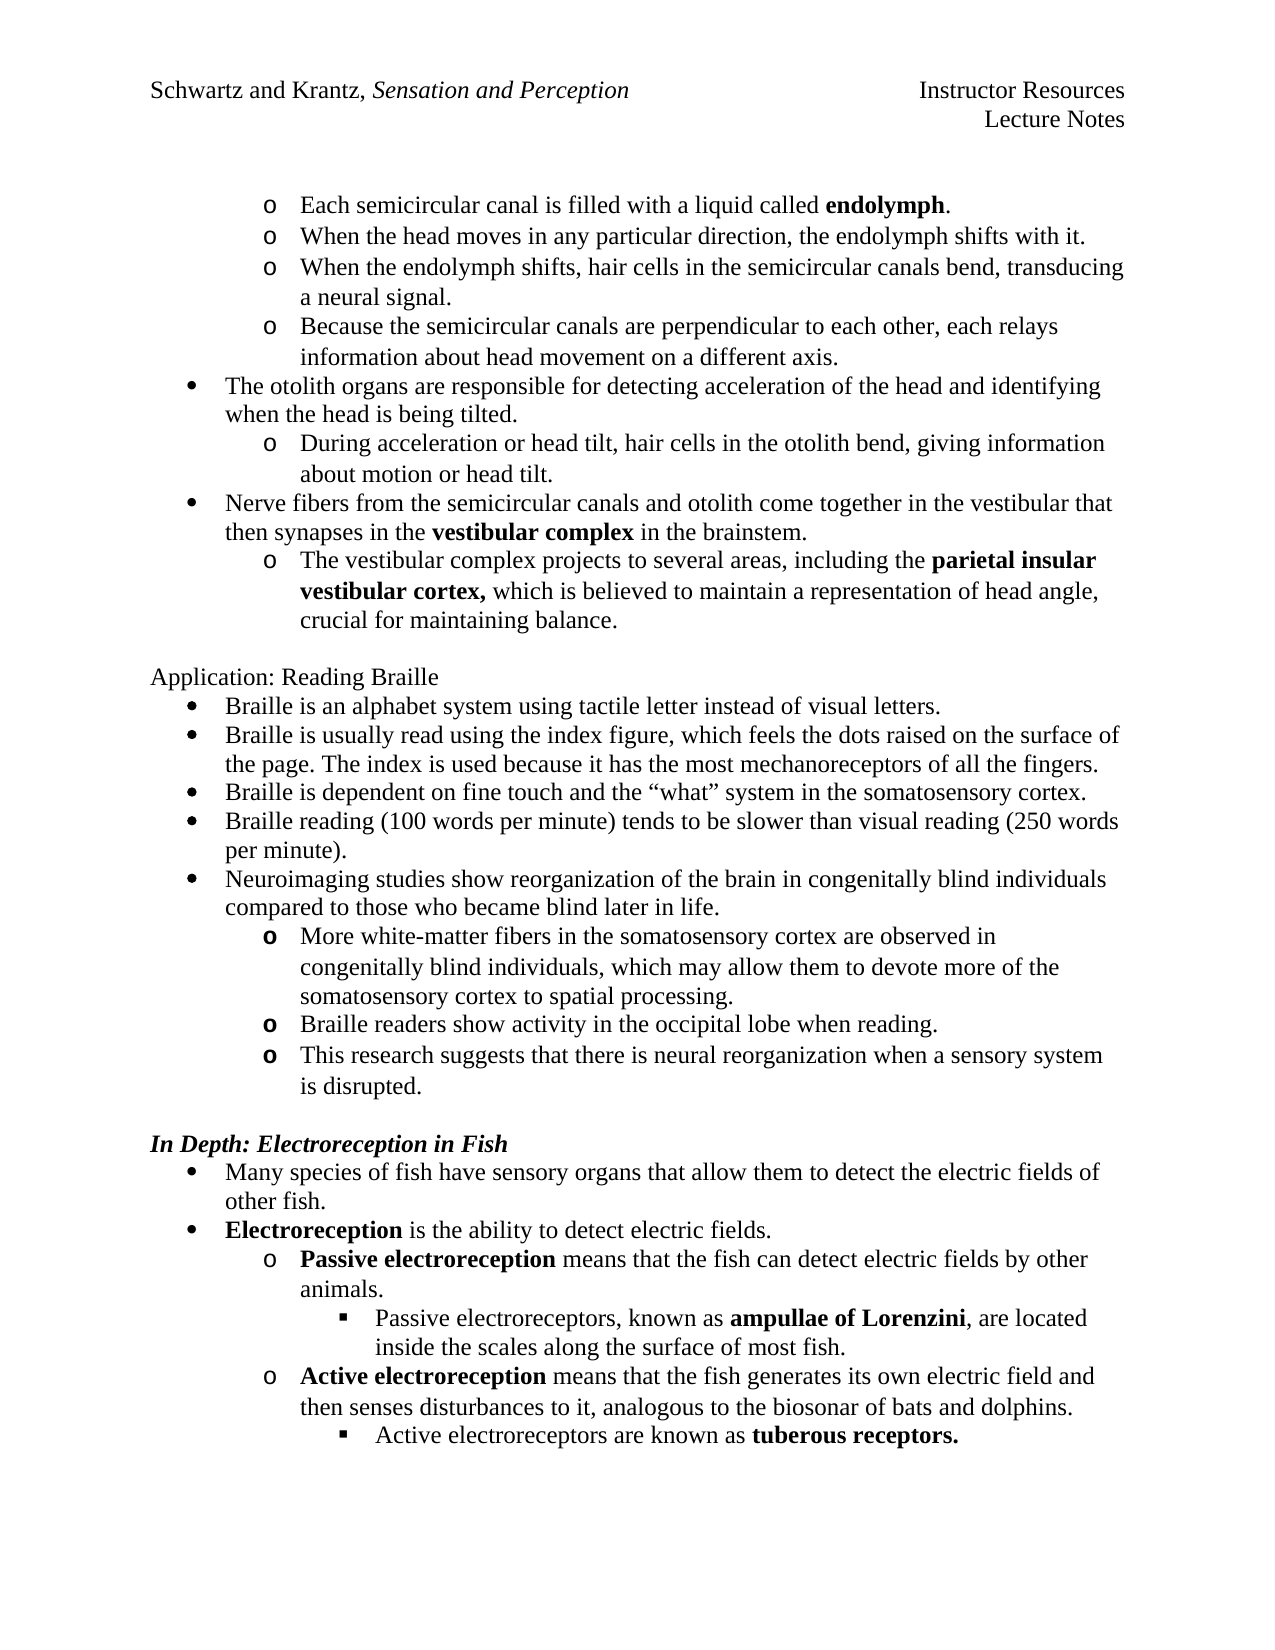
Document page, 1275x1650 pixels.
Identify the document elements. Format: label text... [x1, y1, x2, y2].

list Active electroreceptors are known as tuberous receptors. [337, 1420, 1125, 1449]
list When the head moves in any particular direction, the endolymph shifts with it. [262, 221, 1125, 252]
list Active electroreception means that the fish generates its own electric field and then senses disturbances to it, analogous to the biosonar of bats and dolphins. [262, 1361, 1125, 1420]
list The otolith organs are responsible for detecting acceleration of the head and identifying when the head is being tilted. [187, 371, 1125, 428]
list Passive electroreception means that the fish can detect electric fields by other animals. [262, 1244, 1125, 1303]
list Because the semicircular canals are perpendicular to each other, each relays information about head movement on a different axis. [262, 311, 1125, 371]
list Electroreception is the ability to detect electric fields. [187, 1215, 1125, 1244]
list Nerve fibers from the semicircular canals and otolith come together in the vestibular that then synapses in the vestibular complex in the brainstem. [187, 488, 1125, 545]
list Many species of fish have sensory organs that allow them to detect the electric fields of other fish. [187, 1157, 1125, 1215]
list Braille is dependent on fine touch and the “what” system in the somatosensory cortex. [187, 777, 1125, 806]
text In Depth: Electroreception in Fish [150, 1129, 1125, 1157]
list The vestibular complex projects to several areas, including the parietal insular vestibular cortex, which is believed to maintain a representation of head angle, crucial for maintaining balance. [262, 545, 1125, 634]
list Braille is usually read using the index figure, which feels the dots raised on the surface of the page. The index is used because it has the most mechanoreceptors of all the fingers. [187, 720, 1125, 777]
text Application: Reading Braille [150, 662, 1125, 691]
list Passive electroreceptors, known as ampullae of Lorenzini, are located inside the scales along the surface of most fish. [337, 1303, 1125, 1361]
list Neuroimaging studies show reorganization of the brain in congenitally blind individuals compared to those who became blind later in life. [187, 864, 1125, 921]
list Braille reading (100 words per minute) tends to be slower than visual reading (250 words per minute). [187, 806, 1125, 864]
list When the endolymph shifts, hair cells in the semicircular canals bend, transducing a neural signal. [262, 252, 1125, 311]
list This research suggests that there is neural reorganization when a sensory system is disrupted. [262, 1040, 1125, 1100]
list Each semicircular canal is filled with a liquid called endolymph. [262, 190, 1125, 221]
list More white-matter fibers in the somatosensory cortex are observed in congenitally blind individuals, which may allow them to devote more of the somatosensory cortex to spatial processing. [262, 921, 1125, 1009]
list Braille is an alphabet system using tactile letter instead of visual letters. [187, 691, 1125, 720]
list During acceleration or head tilt, hair cells in the otolith bend, giving information about motion or head tilt. [262, 428, 1125, 488]
list Braille readers show activity in the occipital lobe when reading. [262, 1009, 1125, 1040]
